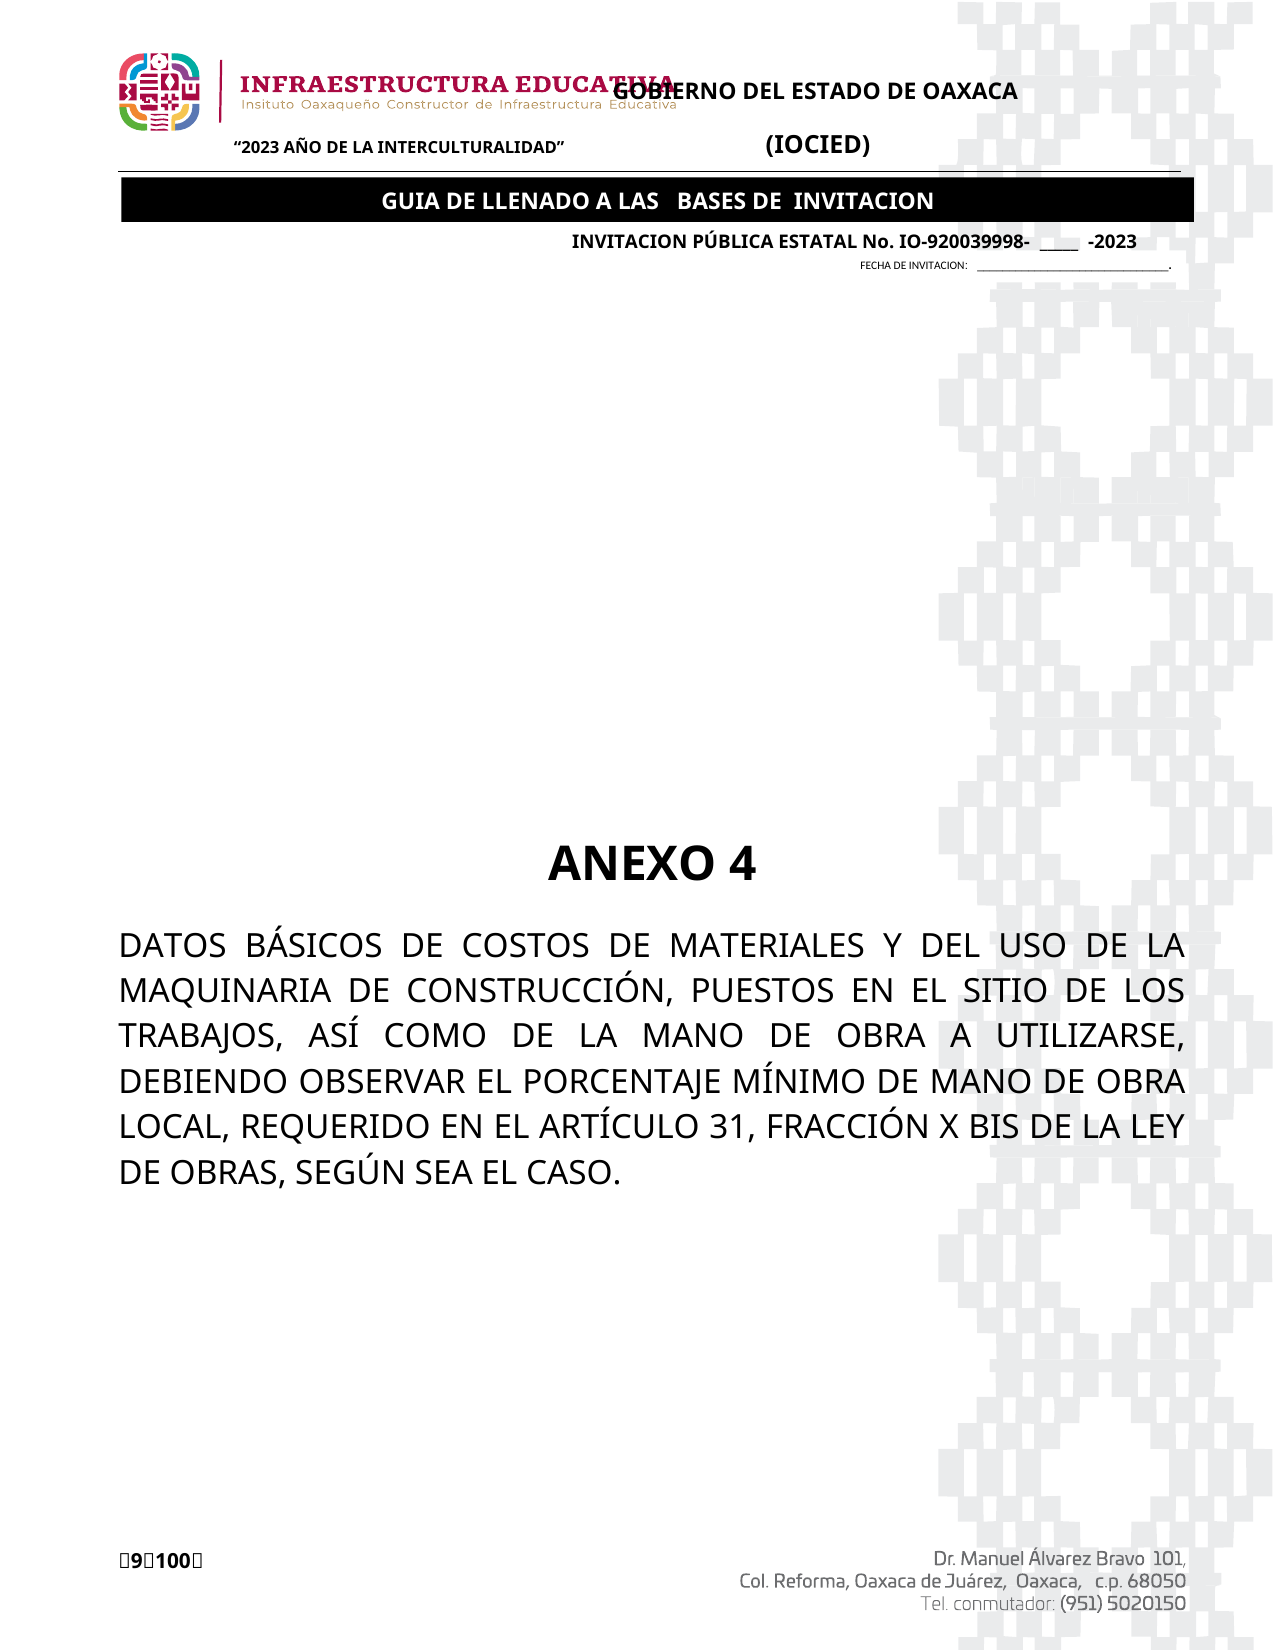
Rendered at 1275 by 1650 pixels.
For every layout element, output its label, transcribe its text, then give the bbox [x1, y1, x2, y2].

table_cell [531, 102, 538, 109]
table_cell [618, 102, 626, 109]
text DATOS BÁSICOS DE COSTOS DE MATERIALES Y DEL USO DE LA MAQUINARIA DE CONSTRUCCIÓN, PUESTOS EN EL SITIO DE LOS TRABAJOS, ASÍ COMO DE LA MANO DE OBRA A UTILIZARSE, DEBIENDO OBSERVAR EL PORCENTAJE MÍNIMO DE MANO DE OBRA LOCAL, REQUERIDO EN EL ARTÍCULO 31, FRACCIÓN X BIS DE LA LEY DE OBRAS, SEGÚN SEA EL CASO. [118, 921, 1186, 1194]
text ANEXO 4 [118, 829, 1186, 894]
